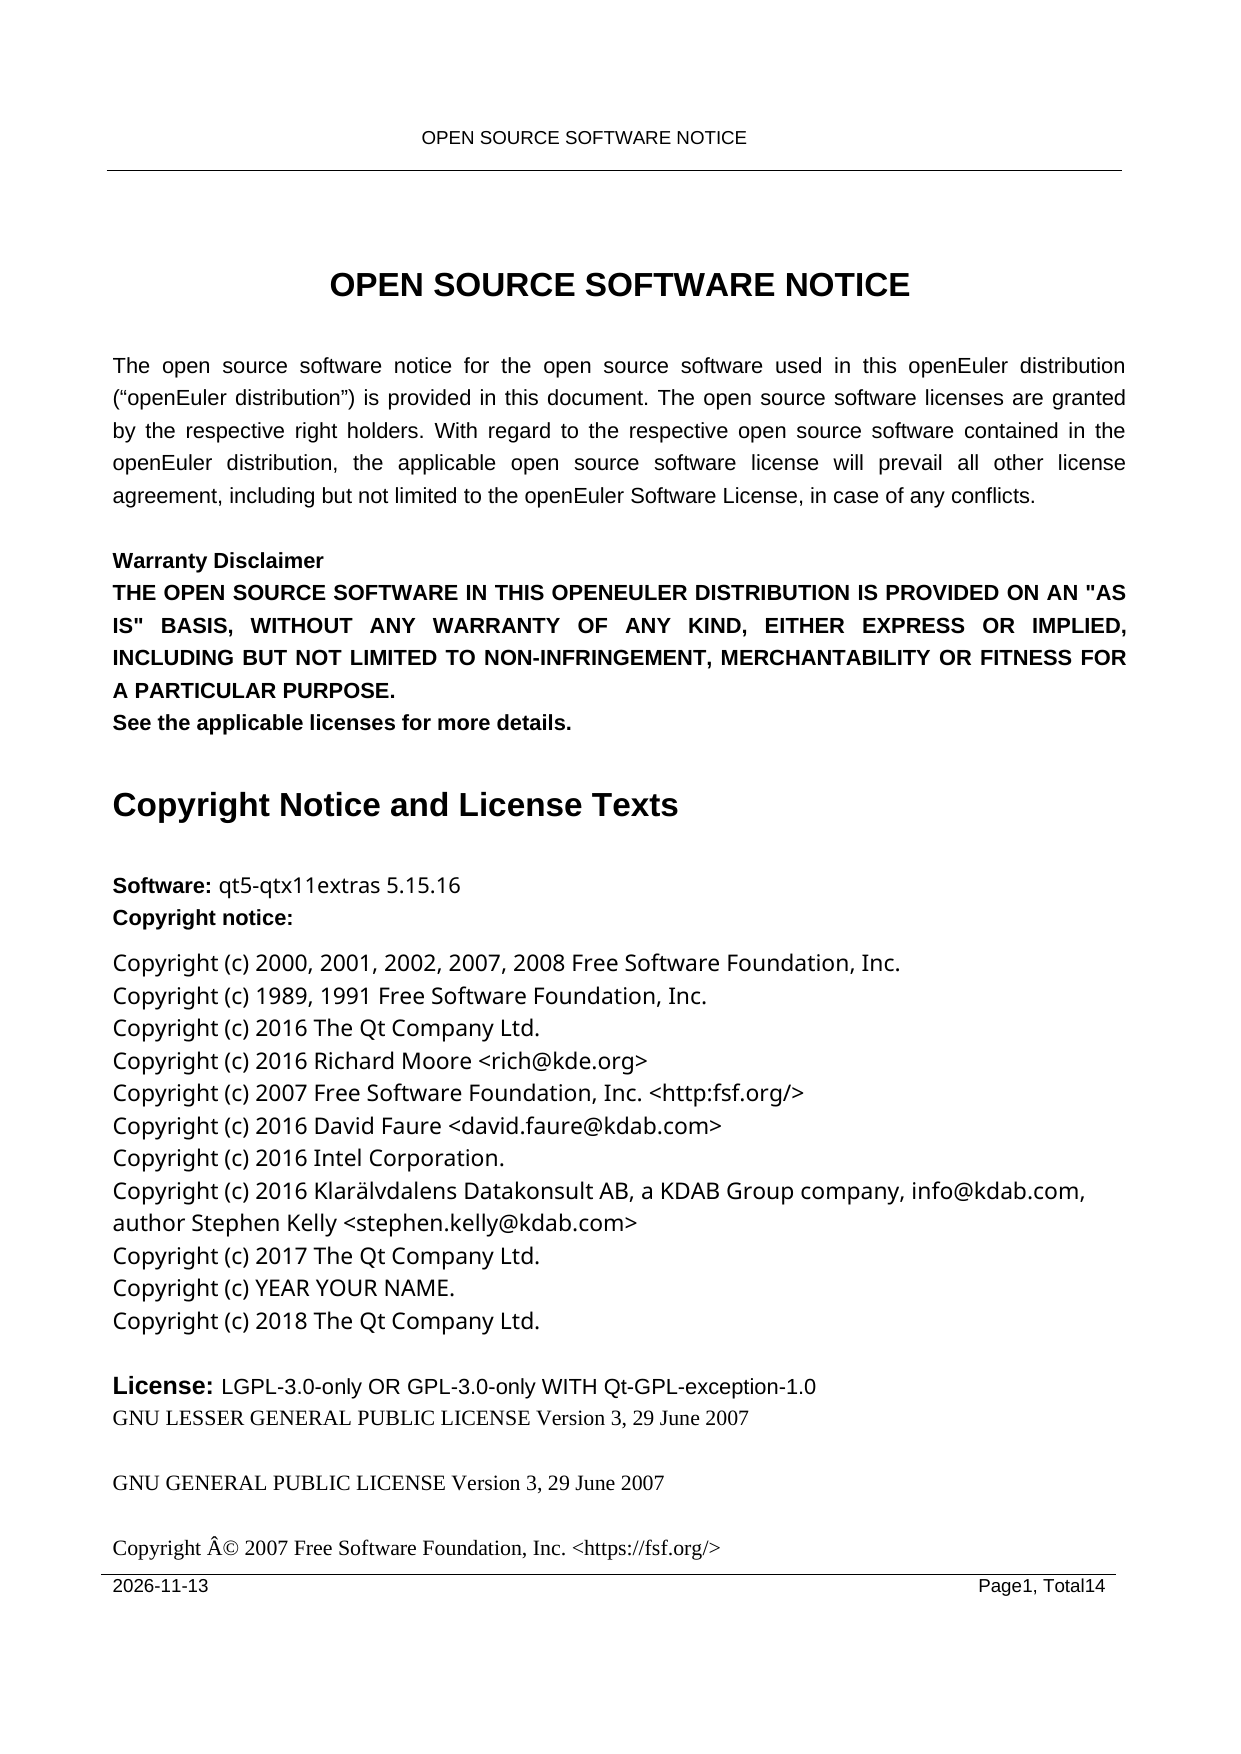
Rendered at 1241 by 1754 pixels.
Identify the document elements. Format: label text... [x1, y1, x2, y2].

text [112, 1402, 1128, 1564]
text OPEN SOURCE SOFTWARE NOTICE [112, 251, 1128, 316]
text THE OPEN SOURCE SOFTWARE IN THIS OPENEULER DISTRIBUTION IS PROVIDED ON AN "AS IS" BASIS, WITHOUT ANY WARRANTY OF ANY KIND, EITHER EXPRESS OR IMPLIED, INCLUDING BUT NOT LIMITED TO NON-INFRINGEMENT, MERCHANTABILITY OR FITNESS FOR A PARTICULAR PURPOSE. See the applicable licenses for more details. [112, 576, 1128, 739]
text Copyright Notice and License Texts [112, 771, 1128, 836]
text License: LGPL-3.0-only OR GPL-3.0-only WITH Qt-GPL-exception-1.0 [112, 1369, 1128, 1402]
text The open source software notice for the open source software used in this openEuler distribution (“openEuler distribution”) is provided in this document. The open source software licenses are granted by the respective right holders. With regard to the respective open source software contained in the openEuler distribution, the applicable open source software license will prevail all other license agreement, including but not limited to the openEuler Software License, in case of any conflicts. [112, 349, 1128, 511]
text Copyright (c) 2000, 2001, 2002, 2007, 2008 Free Software Foundation, Inc. Copyright (c) 1989, 1991 Free Software Foundation, Inc. Copyright (c) 2016 The Qt Company Ltd. Copyright (c) 2016 Richard Moore <rich@kde.org> Copyright (c) 2007 Free Software Foundation, Inc. <http:fsf.org/> Copyright (c) 2016 David Faure <david.faure@kdab.com> Copyright (c) 2016 Intel Corporation. Copyright (c) 2016 Klarälvdalens Datakonsult AB, a KDAB Group company, info@kdab.com, author Stephen Kelly <stephen.kelly@kdab.com> Copyright (c) 2017 The Qt Company Ltd. Copyright (c) YEAR YOUR NAME. Copyright (c) 2018 The Qt Company Ltd. [112, 947, 1128, 1369]
text Copyright notice: [112, 901, 1128, 934]
title Software: qt5-qtx11extras 5.15.16 [112, 869, 1128, 901]
text Warranty Disclaimer [112, 544, 1128, 576]
